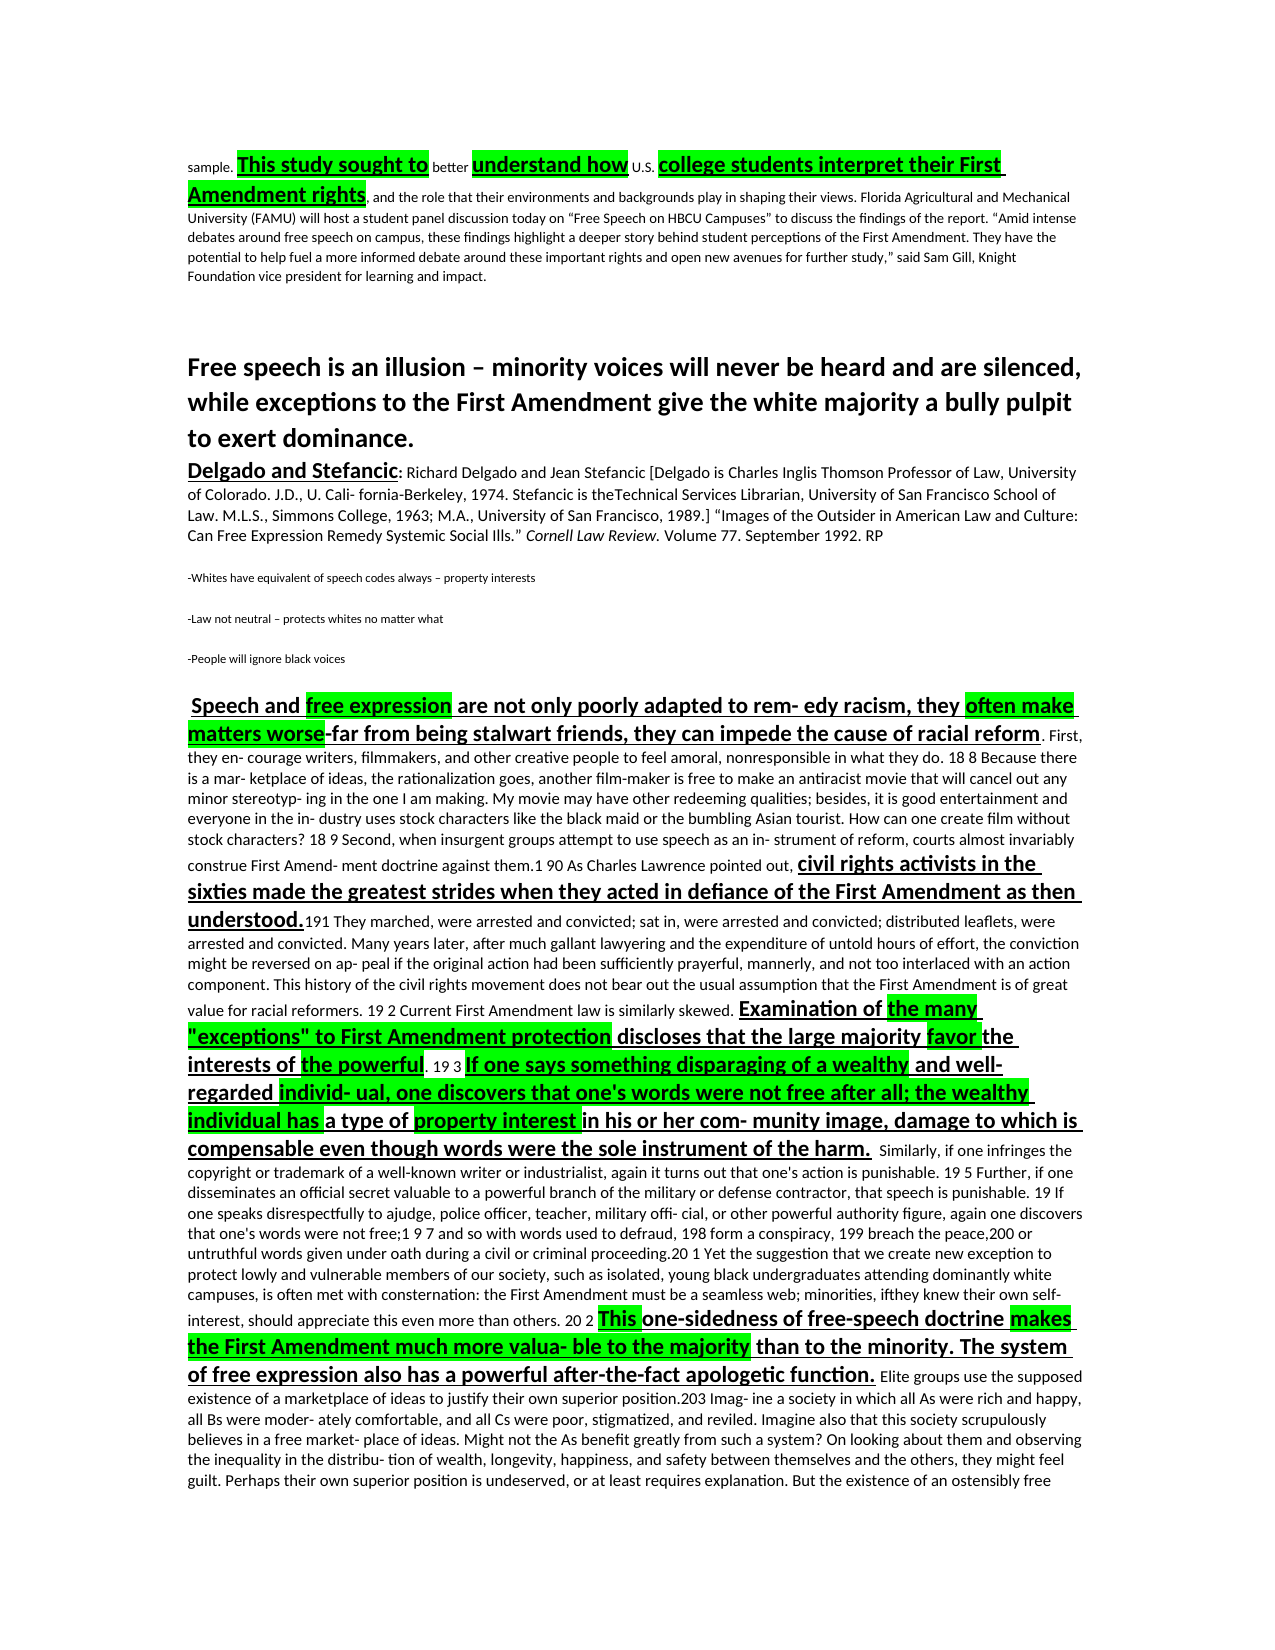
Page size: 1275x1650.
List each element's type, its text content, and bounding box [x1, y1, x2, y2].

text -People will ignore black voices [187, 651, 1087, 667]
text Delgado and Stefancic: Richard Delgado and Jean Stefancic [Delgado is Charles Inglis Thomson Professor of Law, University of Colorado. J.D., U. Cali- fornia-Berkeley, 1974. Stefancic is theTechnical Services Librarian, University of San Francisco School of Law. M.L.S., Simmons College, 1963; M.A., University of San Francisco, 1989.] “Images of the Outsider in American Law and Culture: Can Free Expression Remedy Systemic Social Ills.” Cornell Law Review. Volume 77. September 1992. RP [187, 457, 1087, 546]
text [187, 692, 1087, 1490]
text -Law not neutral – protects whites no matter what [187, 611, 1087, 626]
subtitle Free speech is an illusion – minority voices will never be heard and are silenced, while exceptions to the First Amendment give the white majority a bully pulpit to exert dominance. [187, 350, 1087, 454]
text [187, 150, 1087, 285]
text -Whites have equivalent of speech codes always – property interests [187, 571, 1087, 586]
